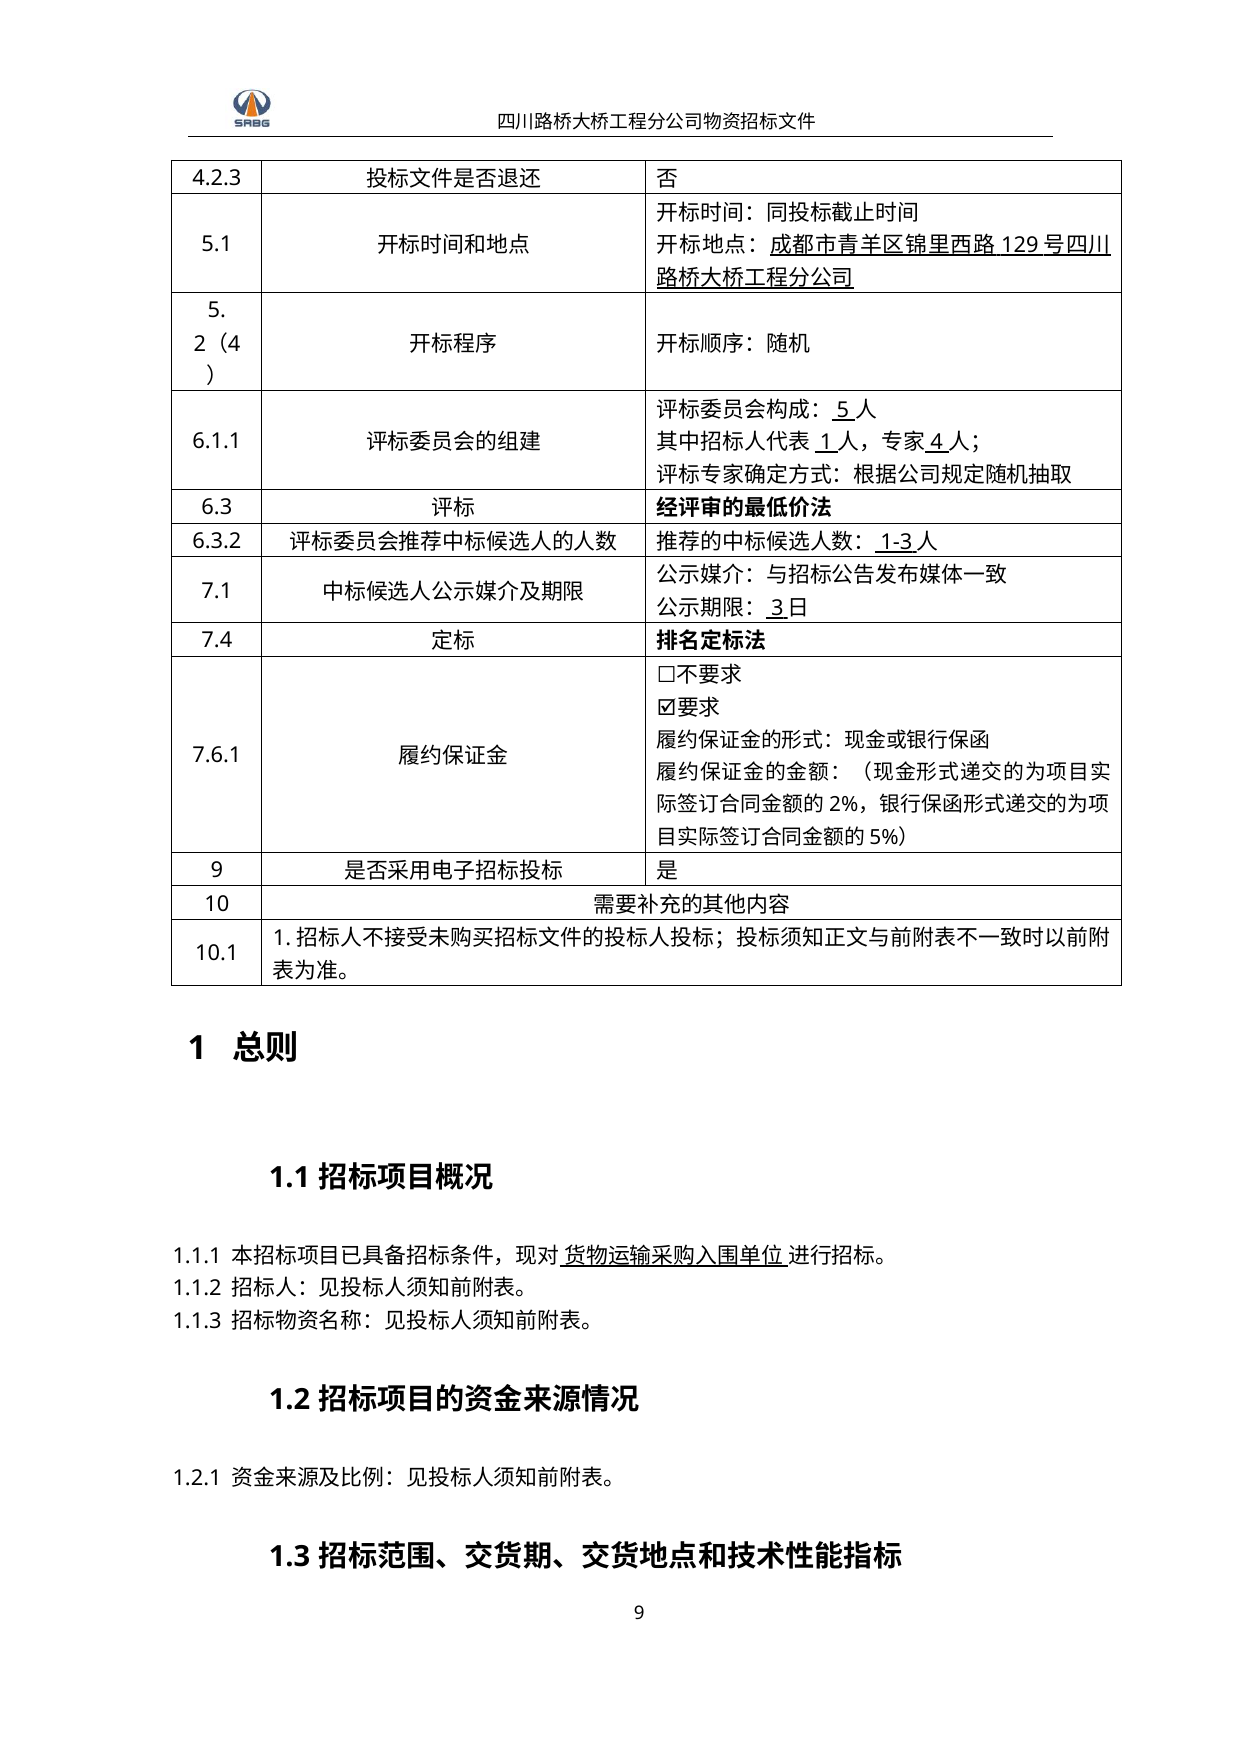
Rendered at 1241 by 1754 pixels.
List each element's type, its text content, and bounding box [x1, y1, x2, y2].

text 招标项目概况 [268, 1142, 1053, 1207]
table_cell 评标委员会的组建 [262, 391, 645, 489]
table_cell 否 [646, 161, 1121, 193]
table_cell 10 [172, 886, 261, 919]
list 本招标项目已具备招标条件，现对 货物运输采购入围单位 进行招标。 [172, 1238, 1053, 1270]
table_cell 履约保证金 [262, 657, 645, 852]
table_cell 需要补充的其他内容 [262, 886, 1121, 919]
table_cell 7.6.1 [172, 657, 261, 852]
table_cell 7.1 [172, 557, 261, 622]
table_cell 是 [646, 853, 1121, 885]
table_cell 投标文件是否退还 [262, 161, 645, 193]
table_cell 开标顺序：随机 [646, 293, 1121, 390]
table_cell 9 [172, 853, 261, 885]
table_cell 10.1 [172, 920, 261, 985]
table_cell 定标 [262, 623, 645, 656]
table_cell 开标时间：同投标截止时间 开标地点：成都市青羊区锦里西路129号四川路桥大桥工程分公司 [646, 194, 1121, 292]
text 招标项目的资金来源情况 [268, 1364, 1053, 1429]
list 招标人：见投标人须知前附表。 [172, 1270, 1053, 1303]
table_cell 推荐的中标候选人数： 1-3人 [646, 524, 1121, 556]
table_cell 1. 招标人不接受未购买招标文件的投标人投标；投标须知正文与前附表不一致时以前附表为准。 [262, 920, 1121, 985]
table_cell 中标候选人公示媒介及期限 [262, 557, 645, 622]
table_cell 5.1 [172, 194, 261, 292]
subtitle 总则 [187, 1013, 1053, 1078]
table_cell 6.1.1 [172, 391, 261, 489]
table_cell 4.2.3 [172, 161, 261, 193]
table_cell 公示媒介：与招标公告发布媒体一致 公示期限： 3日 [646, 557, 1121, 622]
picture [225, 88, 278, 129]
table_cell 评标委员会构成： 5 人 其中招标人代表 1 人，专家 4 人； 评标专家确定方式：根据公司规定随机抽取 [646, 391, 1121, 489]
table_cell 是否采用电子招标投标 [262, 853, 645, 885]
table_cell 评标 [262, 490, 645, 522]
list 资金来源及比例：见投标人须知前附表。 [172, 1459, 1053, 1492]
table_cell 6.3 [172, 490, 261, 522]
table_cell 经评审的最低价法 [646, 490, 1121, 522]
table_cell 开标程序 [262, 293, 645, 390]
table_cell ☐不要求 要求 履约保证金的形式：现金或银行保函 履约保证金的金额：（现金形式递交的为项目实际签订合同金额的2%，银行保函形式递交的为项目实际签订合同金额的5%） [646, 657, 1121, 852]
table_cell 排名定标法 [646, 623, 1121, 656]
list 招标物资名称：见投标人须知前附表。 [172, 1303, 1053, 1335]
table_cell 5.2（4） [172, 293, 261, 390]
text 招标范围、交货期、交货地点和技术性能指标 [268, 1521, 1053, 1586]
table_cell 评标委员会推荐中标候选人的人数 [262, 524, 645, 556]
table_cell 开标时间和地点 [262, 194, 645, 292]
table_cell 7.4 [172, 623, 261, 656]
table_cell 6.3.2 [172, 524, 261, 556]
